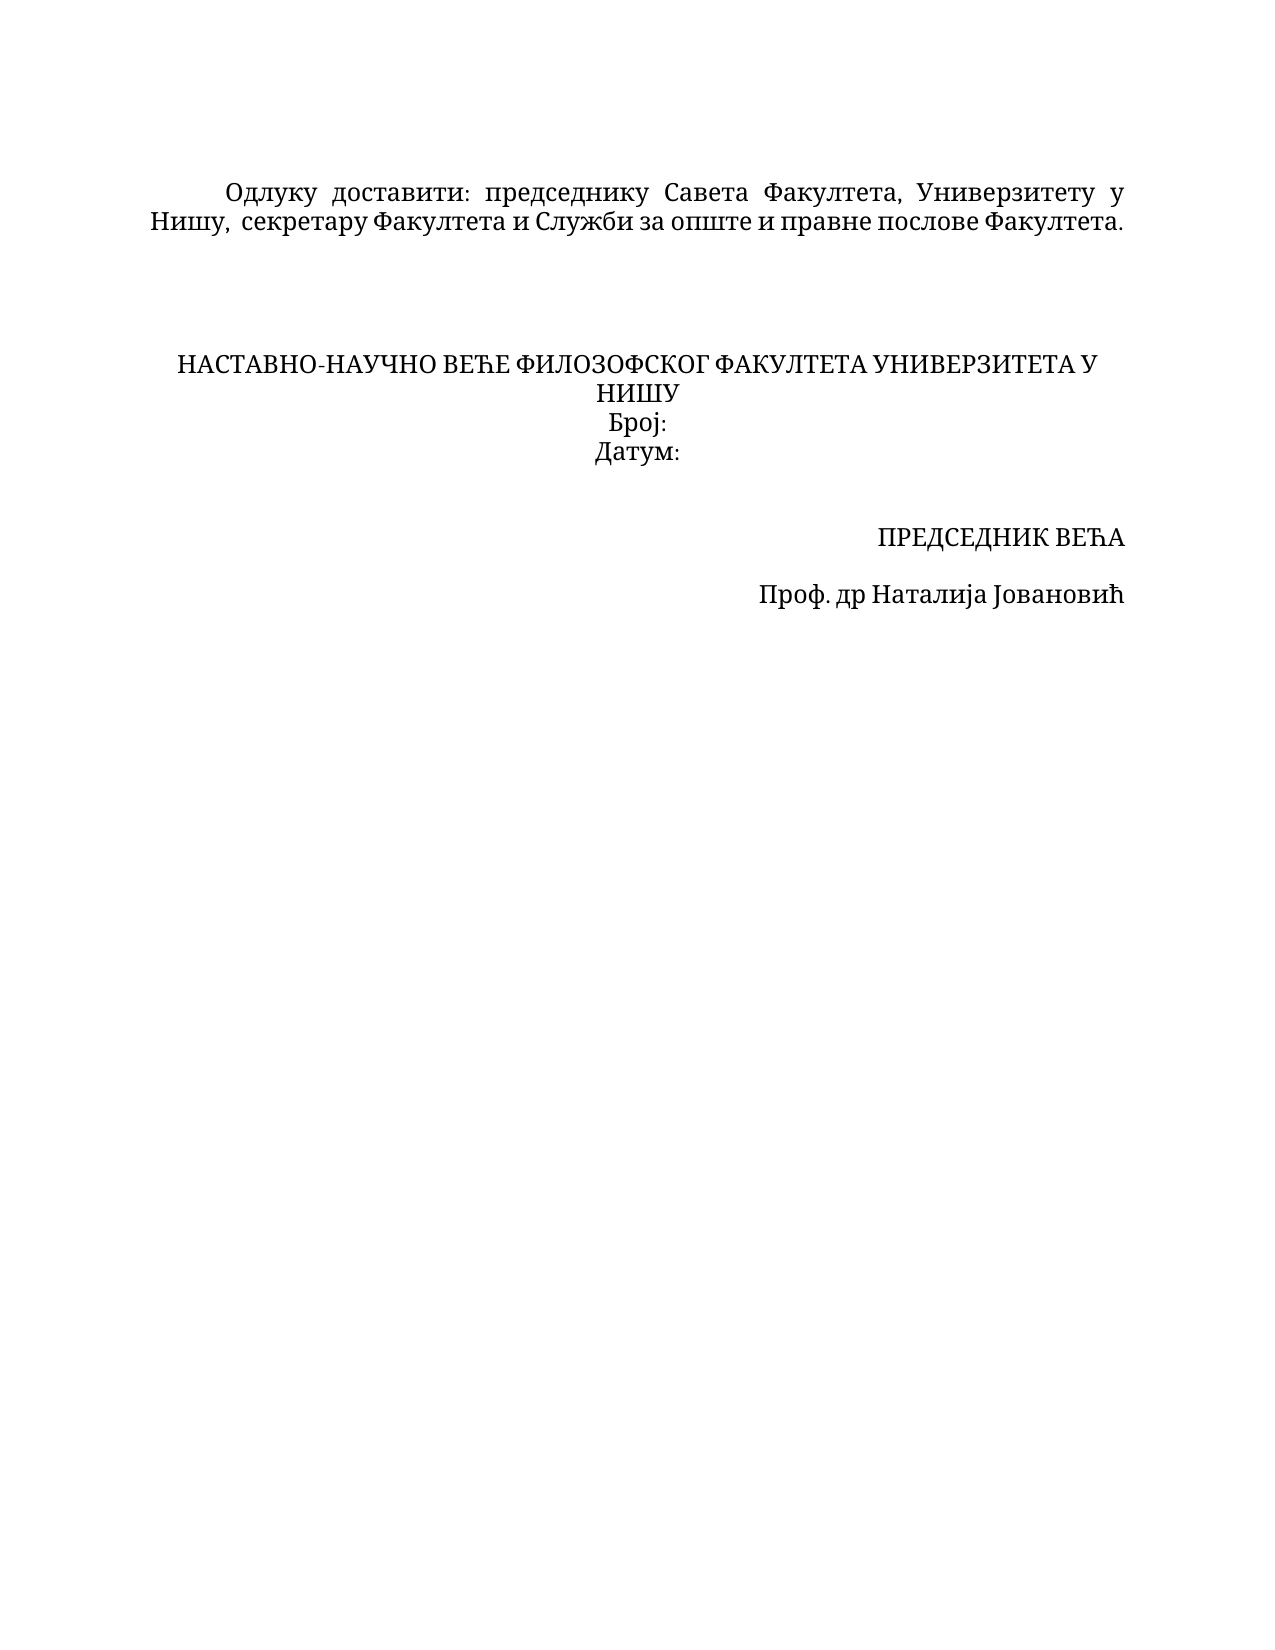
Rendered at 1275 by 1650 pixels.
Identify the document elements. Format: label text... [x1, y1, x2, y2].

text Број: [150, 409, 1125, 437]
text Проф. др Наталија Јовановић [150, 581, 1125, 610]
text ПРЕДСЕДНИК ВЕЋА [150, 524, 1125, 552]
text Одлуку доставити: председнику Савета Факултета, Универзитету у Нишу, секретару Факултета и Служби за опште и правне послове Факултета. [150, 179, 1125, 236]
text Датум: [150, 437, 1125, 466]
text НАСТАВНО-НАУЧНО ВЕЋЕ ФИЛОЗОФСКОГ ФАКУЛТЕТА УНИВЕРЗИТЕТА У НИШУ [150, 351, 1125, 409]
